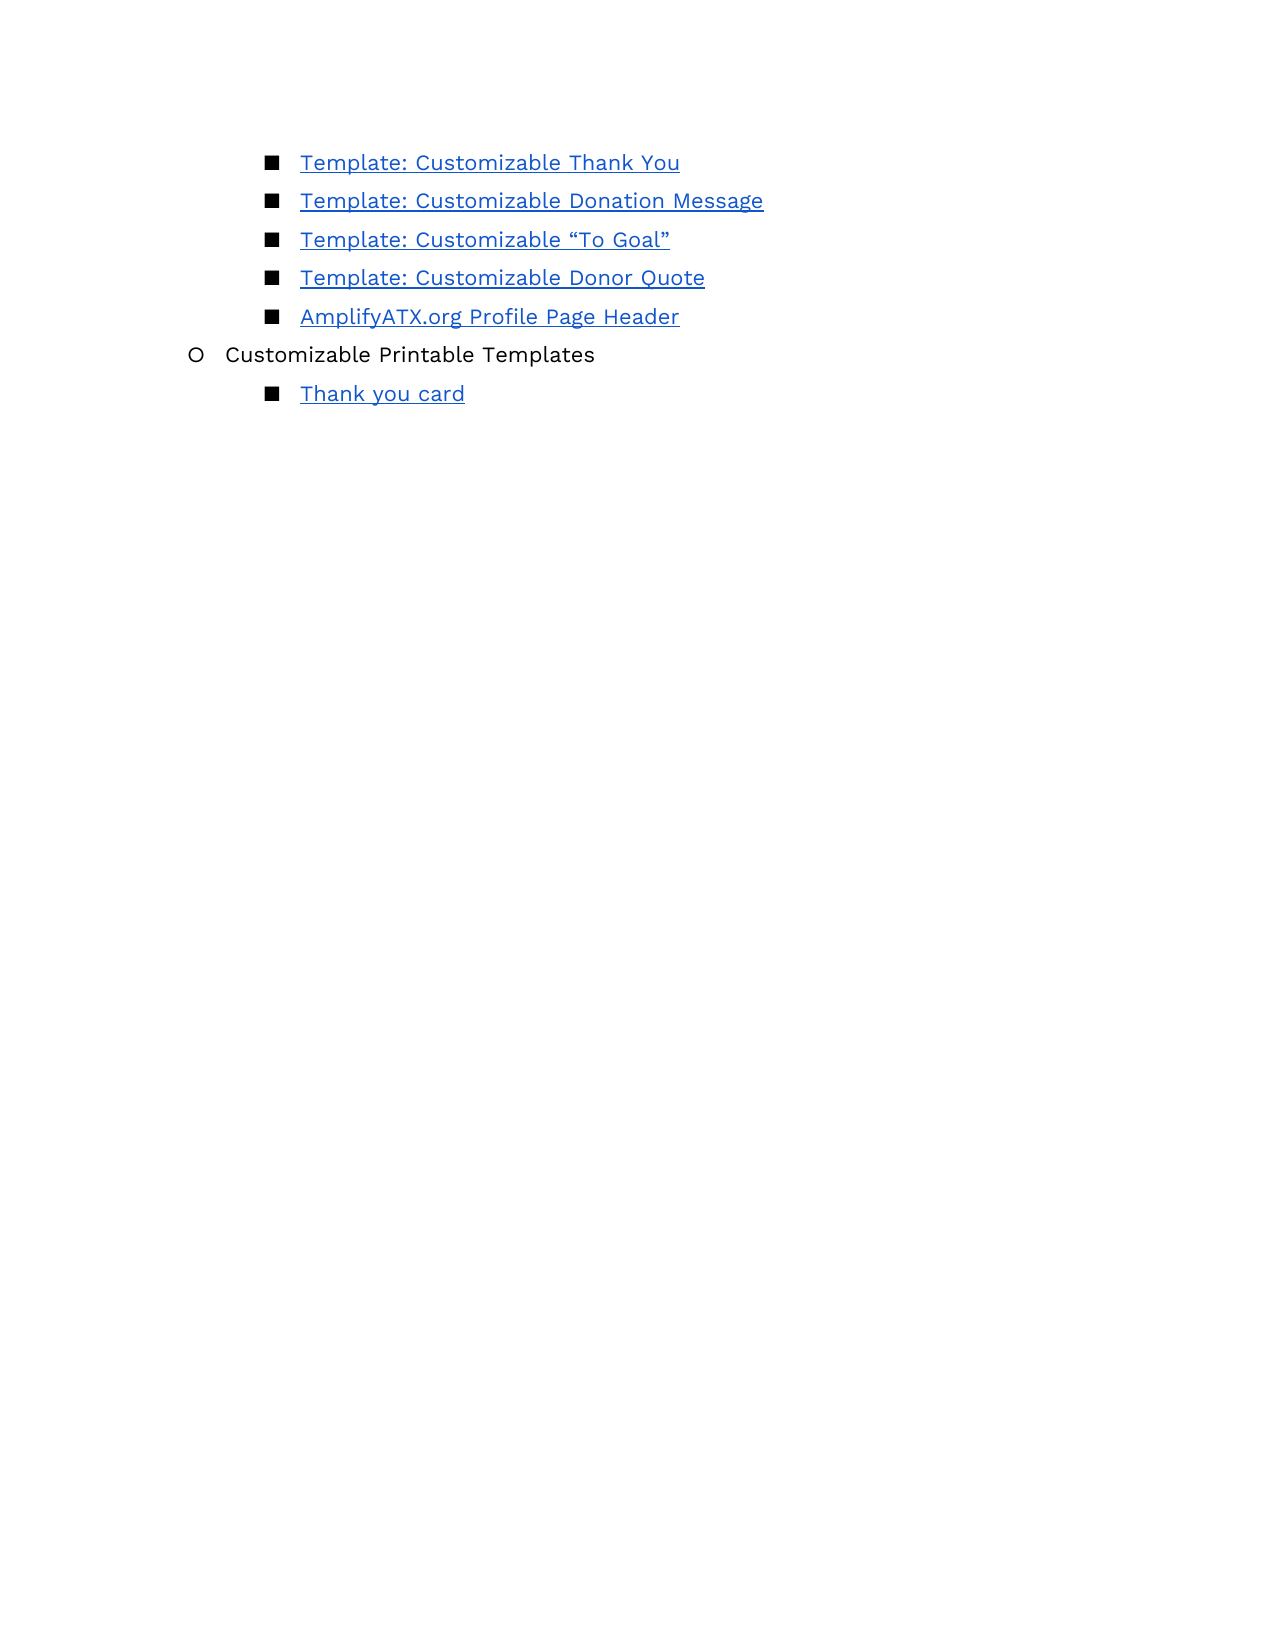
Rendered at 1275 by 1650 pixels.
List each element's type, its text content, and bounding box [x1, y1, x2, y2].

list Thank you card [262, 381, 1125, 406]
list Customizable Printable Templates [187, 342, 1125, 368]
list AmplifyATX.org Profile Page Header [262, 304, 1125, 329]
list Template: Customizable Donation Message [262, 188, 1125, 214]
list Template: Customizable Donor Quote [262, 265, 1125, 291]
list Template: Customizable Thank You [262, 150, 1125, 176]
list Template: Customizable “To Goal” [262, 227, 1125, 252]
